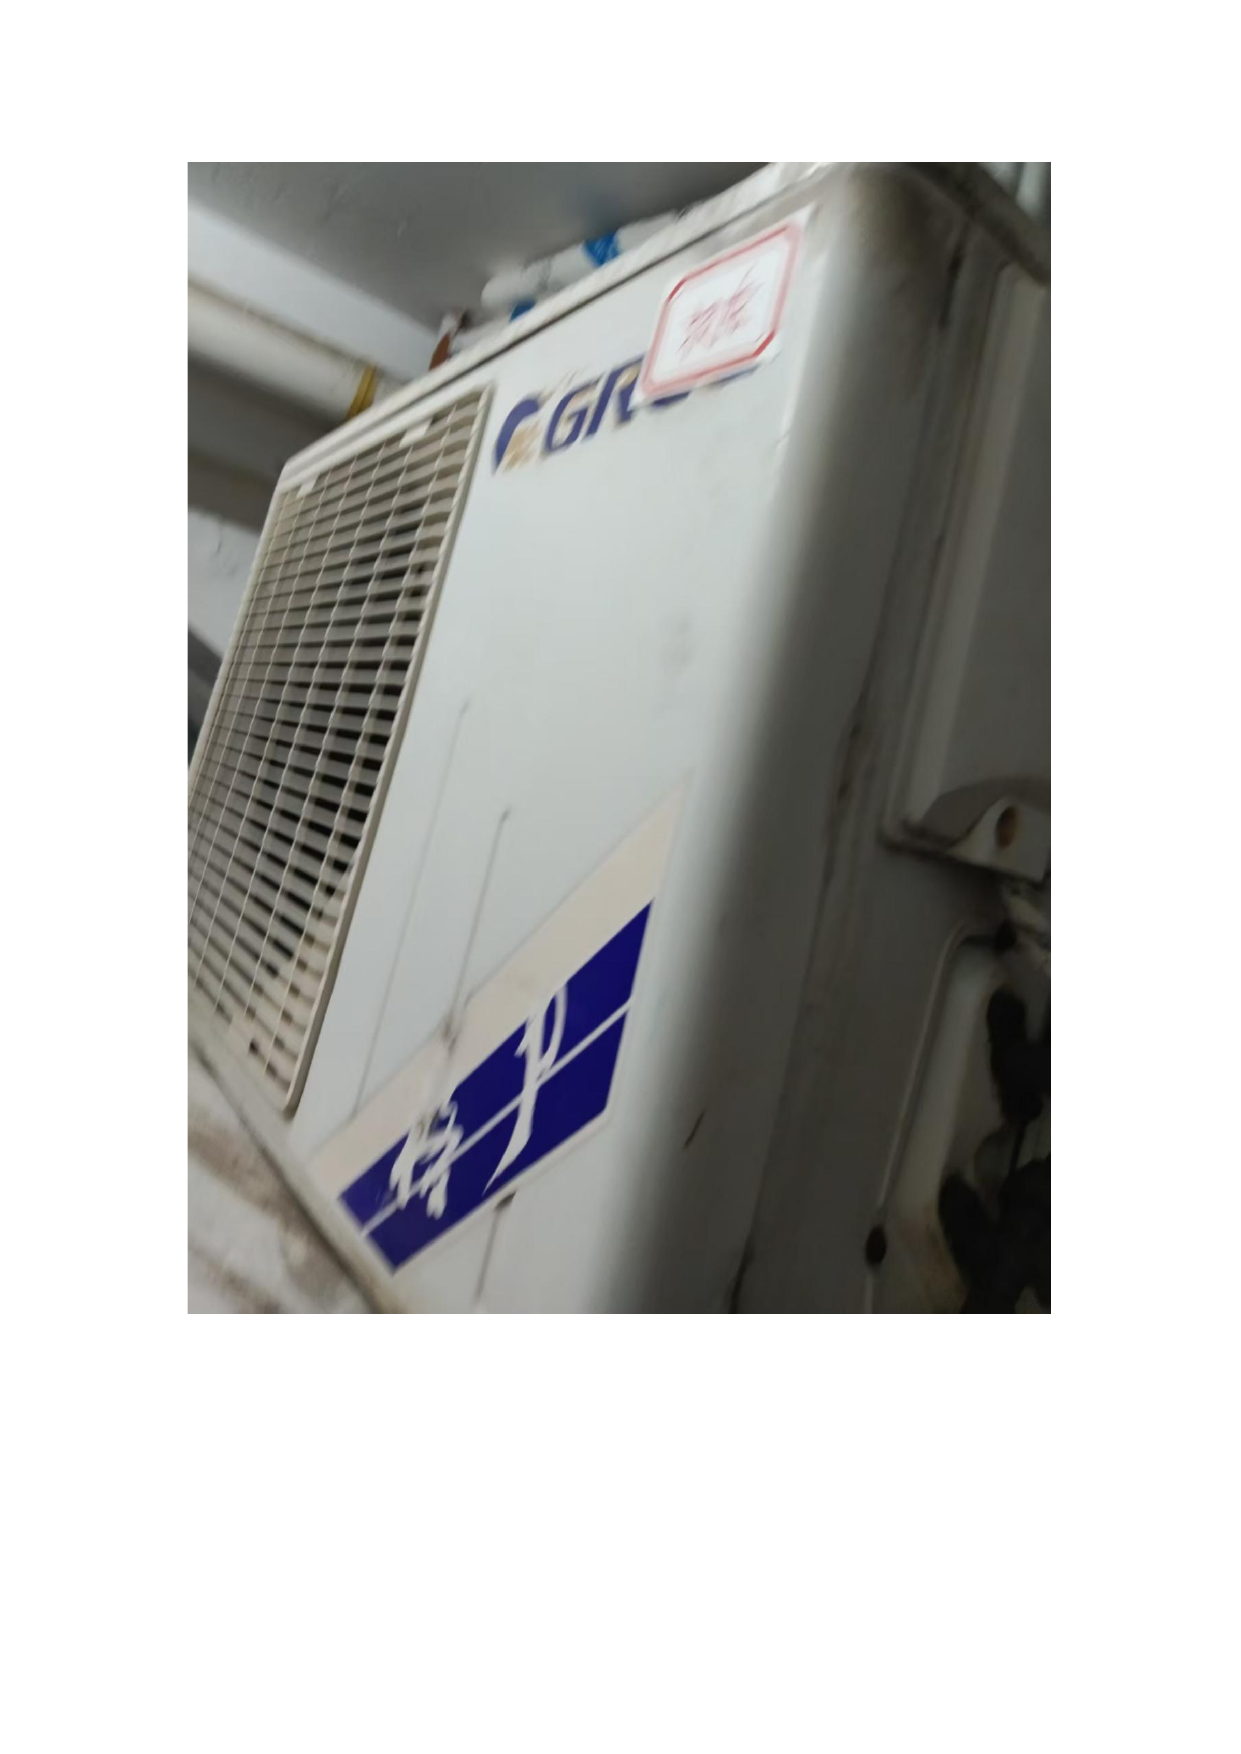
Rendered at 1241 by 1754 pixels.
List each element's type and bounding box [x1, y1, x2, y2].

picture [187, 162, 1051, 1314]
